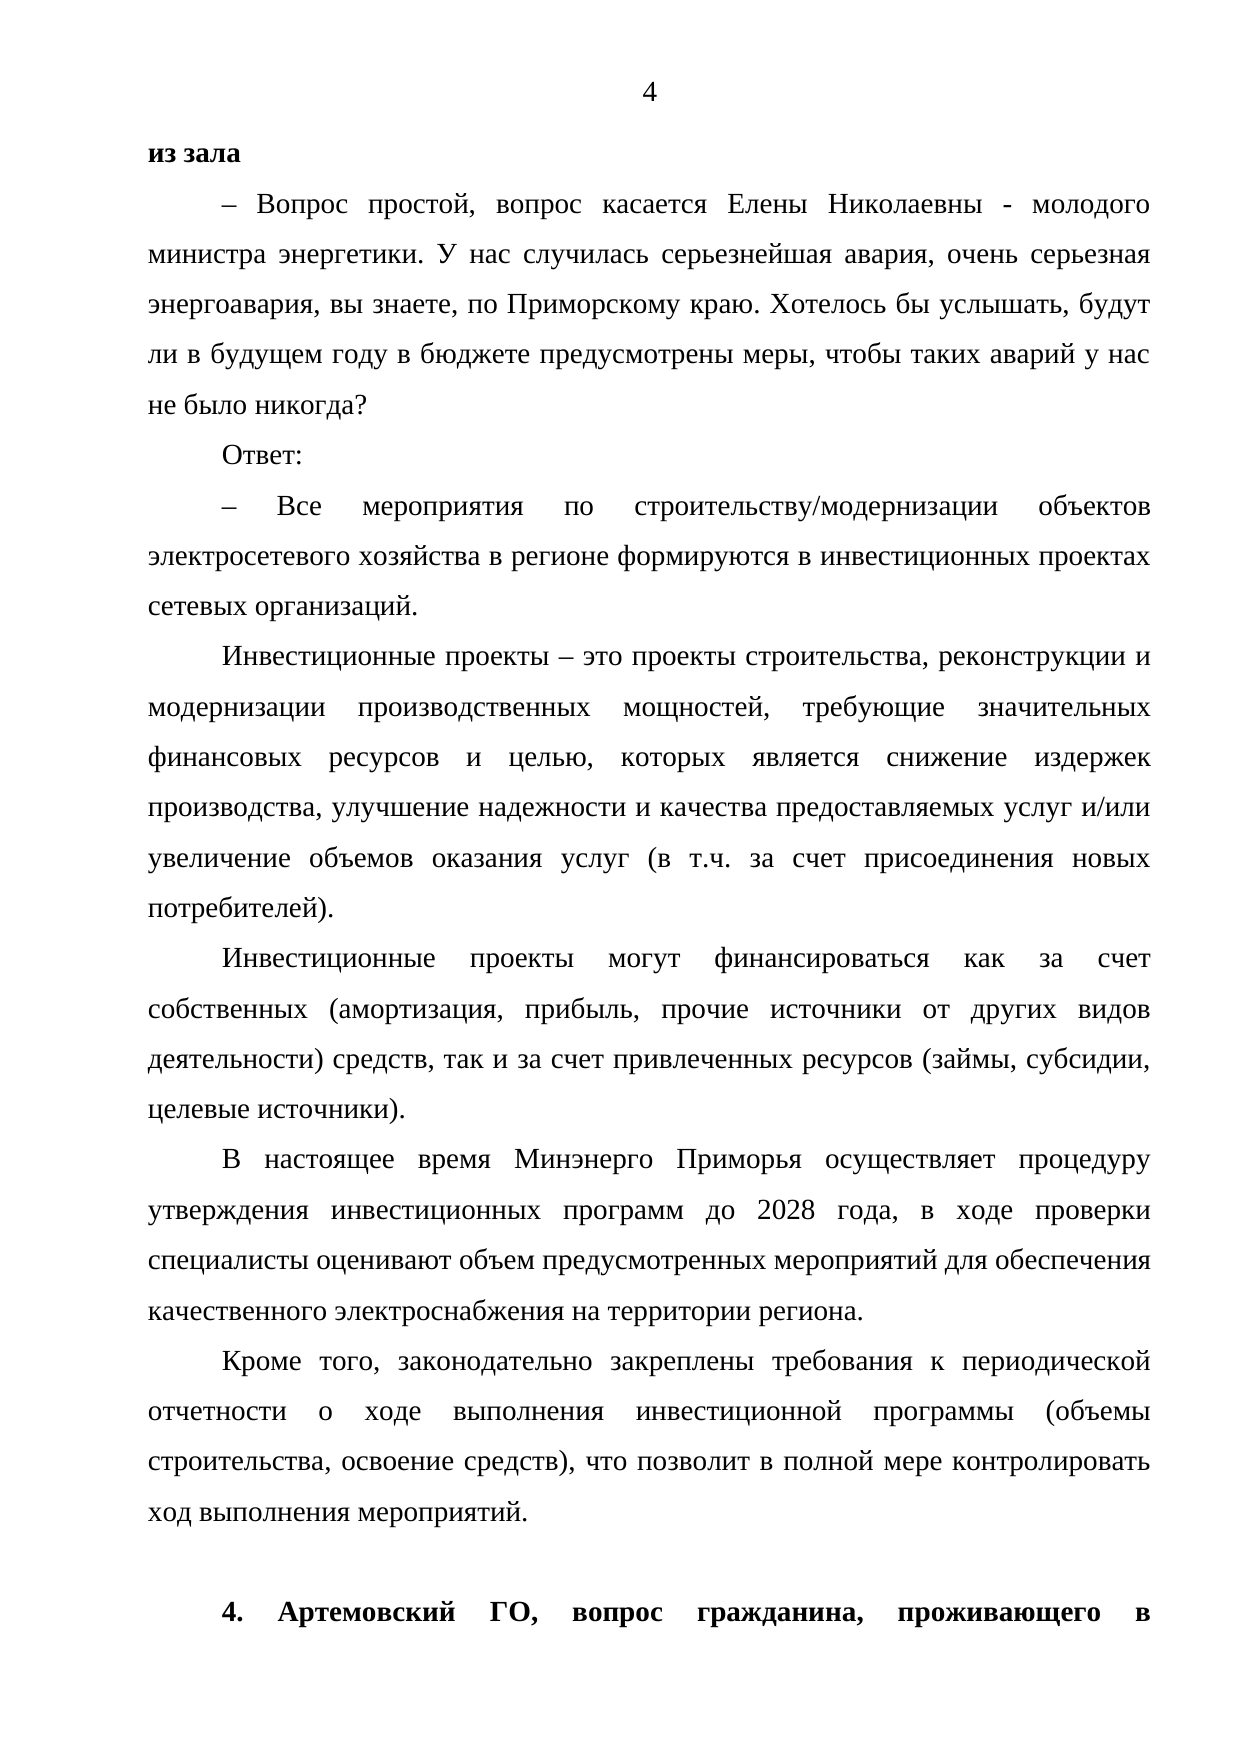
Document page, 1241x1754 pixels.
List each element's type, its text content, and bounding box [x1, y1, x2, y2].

text Инвестиционные проекты могут финансироваться как за счет собственных (амортизация, прибыль, прочие источники от других видов деятельности) средств, так и за счет привлеченных ресурсов (займы, субсидии, целевые источники). [148, 940, 1152, 1125]
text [148, 1594, 1152, 1628]
text Инвестиционные проекты – это проекты строительства, реконструкции и модернизации производственных мощностей, требующие значительных финансовых ресурсов и целью, которых является снижение издержек производства, улучшение надежности и качества предоставляемых услуг и/или увеличение объемов оказания услуг (в т.ч. за счет присоединения новых потребителей). [148, 638, 1152, 924]
text – Все мероприятия по строительству/модернизации объектов электросетевого хозяйства в регионе формируются в инвестиционных проектах сетевых организаций. [148, 488, 1152, 622]
text Кроме того, законодательно закреплены требования к периодической отчетности о ходе выполнения инвестиционной программы (объемы строительства, освоение средств), что позволит в полной мере контролировать ход выполнения мероприятий. [148, 1343, 1152, 1527]
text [148, 135, 1152, 169]
text – Вопрос простой, вопрос касается Елены Николаевны - молодого министра энергетики. У нас случилась серьезнейшая авария, очень серьезная энергоавария, вы знаете, по Приморскому краю. Хотелось бы услышать, будут ли в будущем году в бюджете предусмотрены меры, чтобы таких аварий у нас не было никогда? [148, 186, 1152, 421]
text Ответ: [148, 437, 1152, 471]
text В настоящее время Минэнерго Приморья осуществляет процедуру утверждения инвестиционных программ до 2028 года, в ходе проверки специалисты оценивают объем предусмотренных мероприятий для обеспечения качественного электроснабжения на территории региона. [148, 1142, 1152, 1326]
